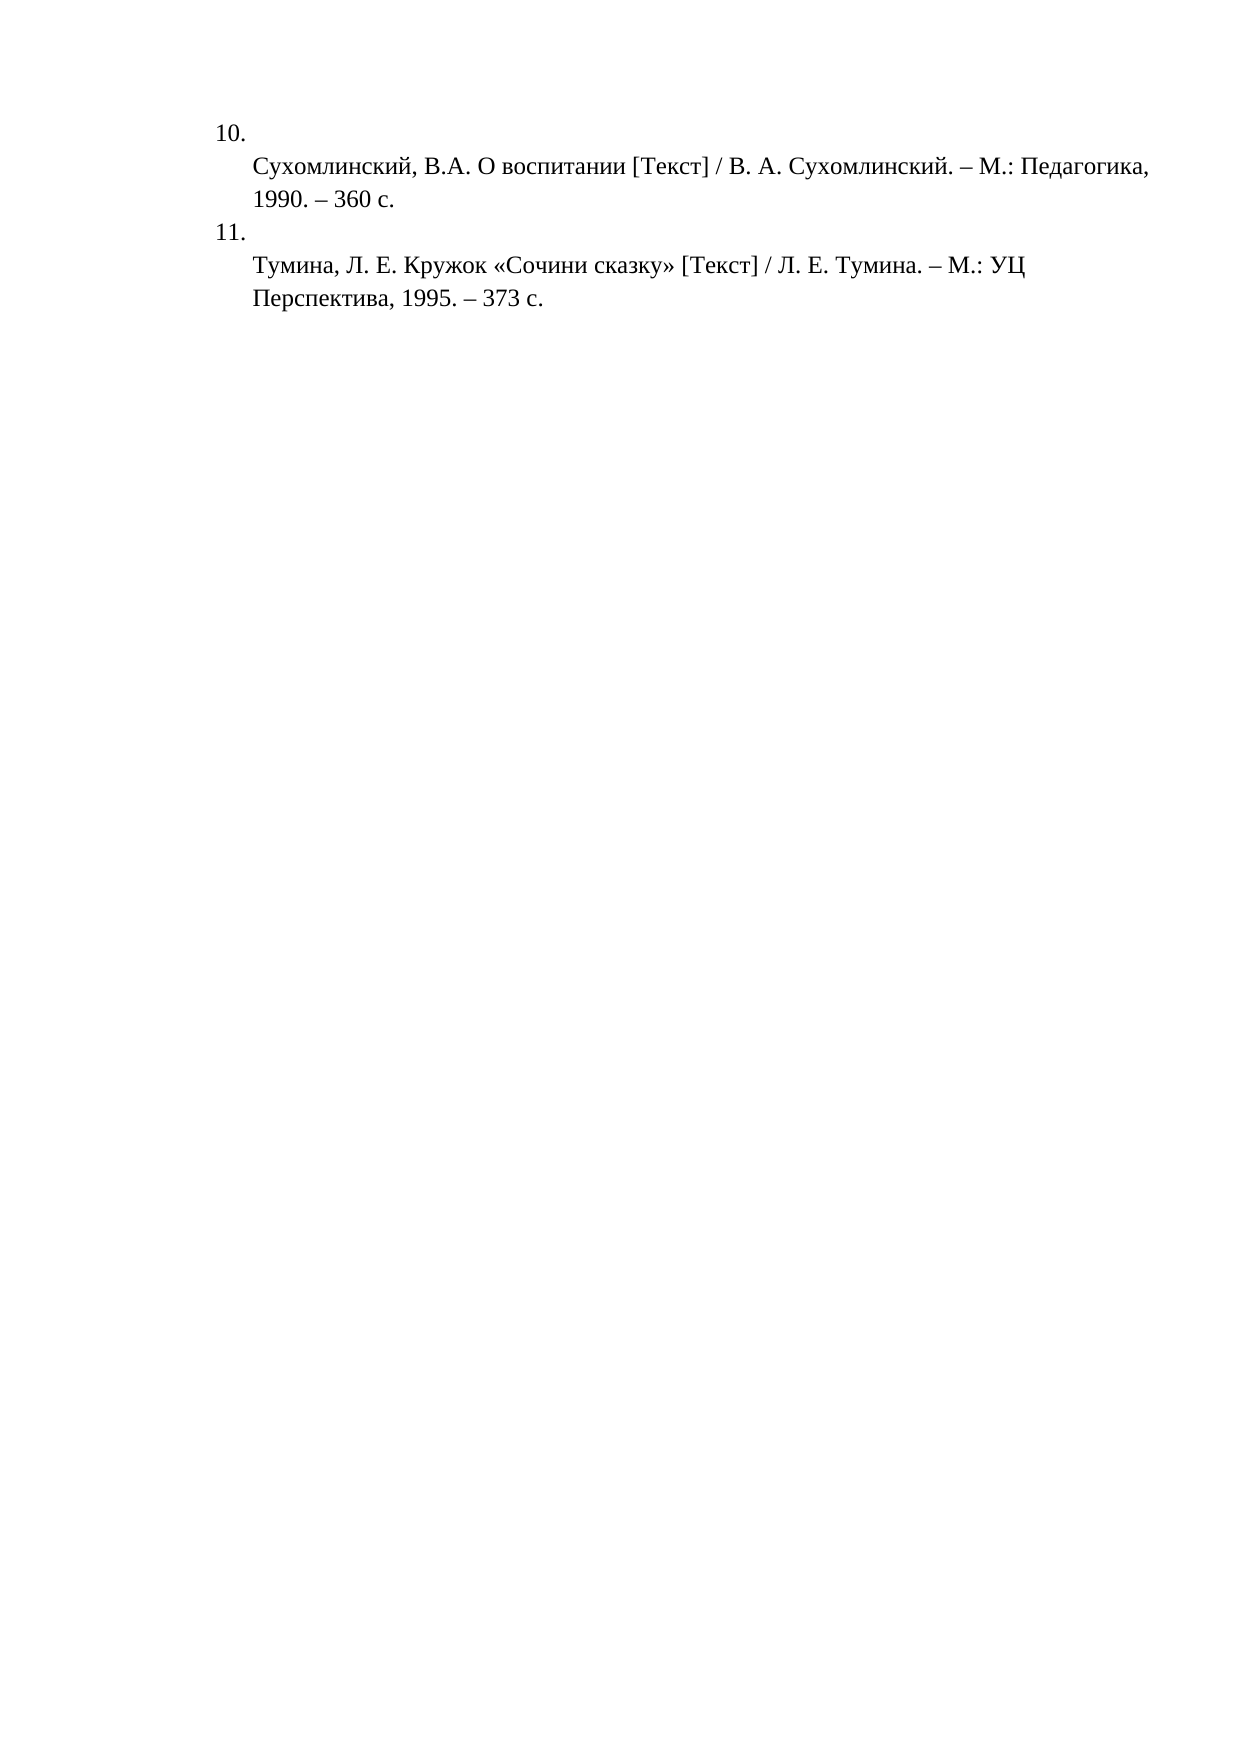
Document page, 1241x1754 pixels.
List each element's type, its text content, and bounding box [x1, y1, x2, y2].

list Сухомлинский, В.А. О воспитании [Текст] / В. А. Сухомлинский. – М.: Педагогика, 1990. – 360 с. [215, 118, 1152, 213]
list Тумина, Л. Е. Кружок «Сочини сказку» [Текст] / Л. Е. Тумина. – М.: УЦ Перспектива, 1995. – 373 с. [215, 217, 1152, 312]
